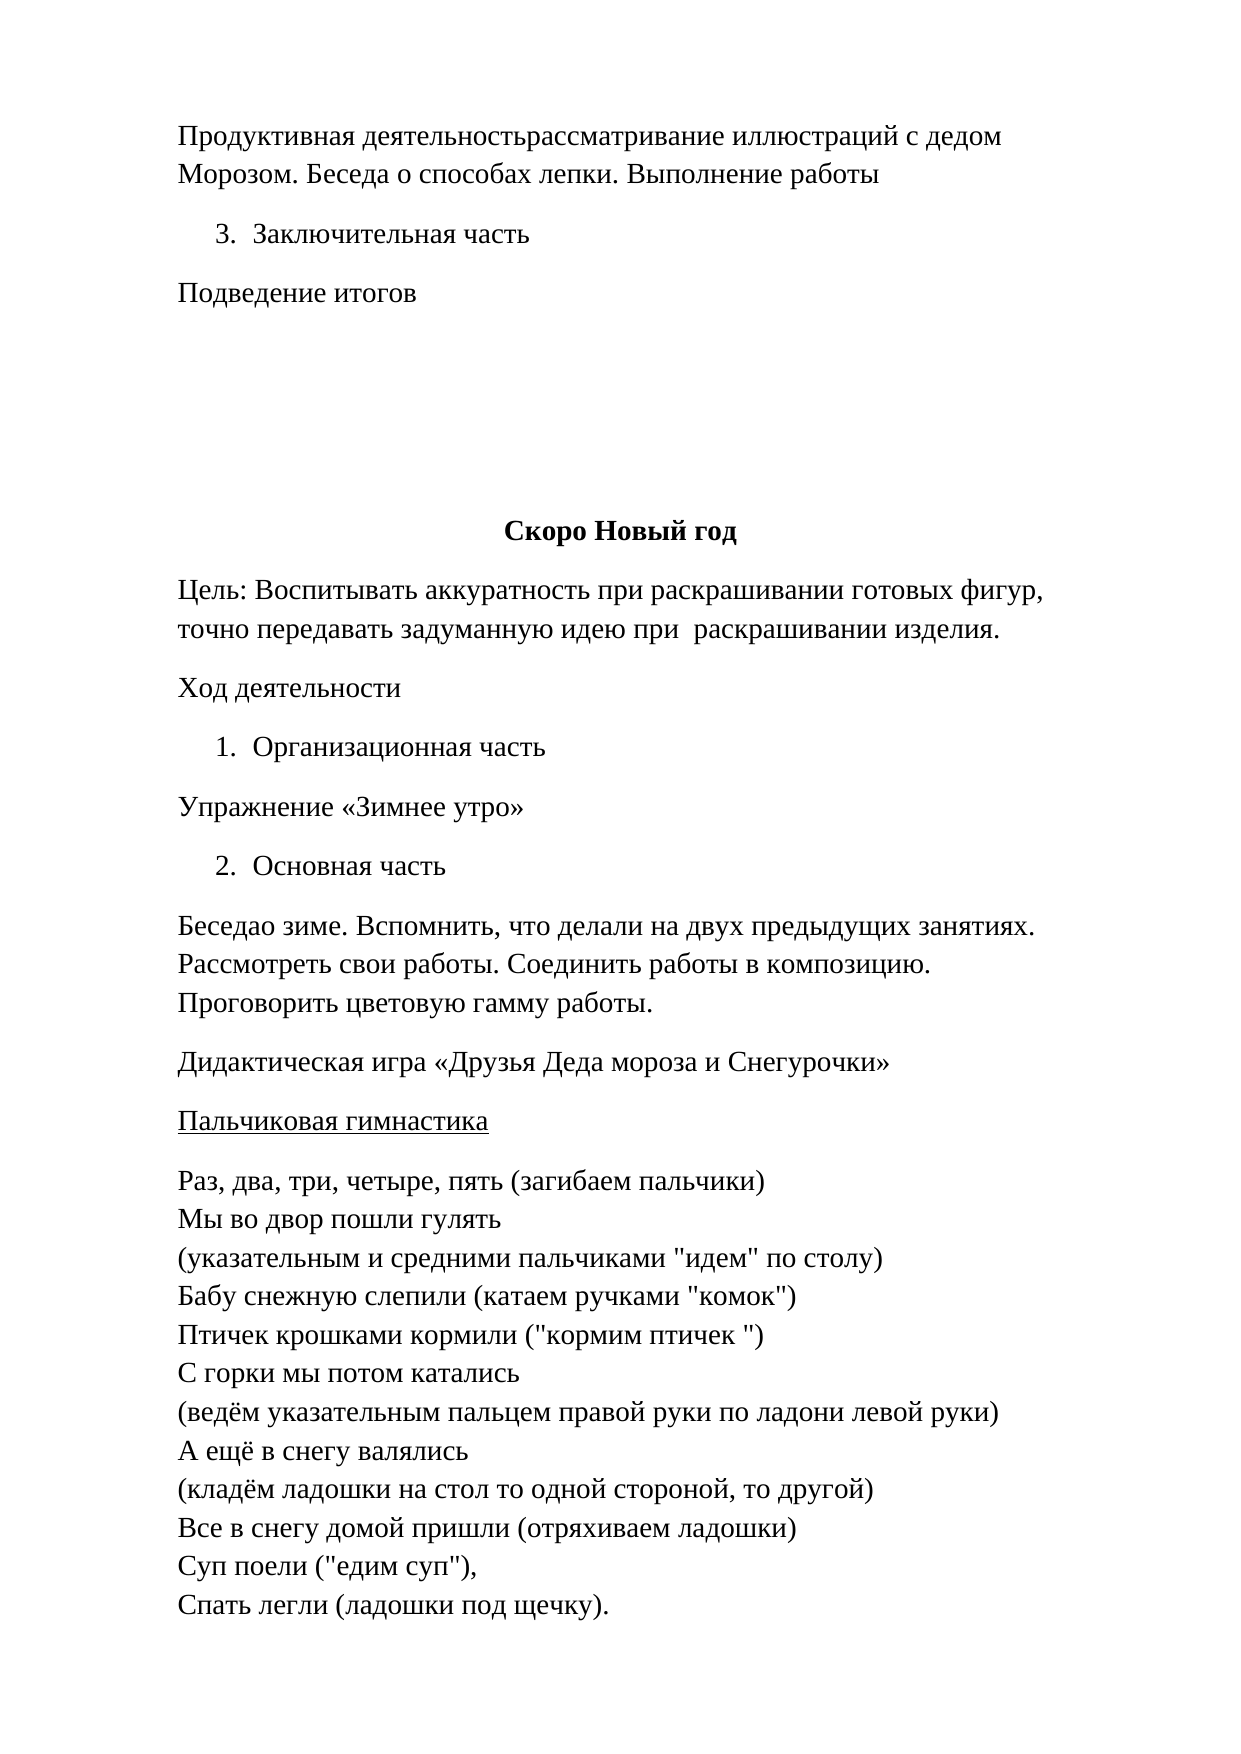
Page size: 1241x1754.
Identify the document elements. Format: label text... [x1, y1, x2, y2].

list Заключительная часть [215, 216, 1063, 249]
text Мы во двор пошли гулять [177, 1201, 1063, 1235]
list Организационная часть [215, 729, 1063, 763]
text Пальчиковая гимнастика [177, 1103, 1063, 1137]
text Бабу снежную слепили (катаем ручками "комок") [177, 1278, 1063, 1312]
list Основная часть [215, 848, 1063, 882]
text Ход деятельности [177, 670, 1063, 704]
text (указательным и средними пальчиками "идем" по столу) [177, 1240, 1063, 1273]
text Птичек крошками кормили ("кормим птичек ") [177, 1317, 1063, 1351]
text А ещё в снегу валялись [177, 1433, 1063, 1466]
text (ведём указательным пальцем правой руки по ладони левой руки) [177, 1394, 1063, 1428]
text Спать легли (ладошки под щечку). [177, 1587, 1063, 1620]
text Раз, два, три, четыре, пять (загибаем пальчики) [177, 1163, 1063, 1196]
text Скоро Новый год [177, 513, 1063, 546]
text (кладём ладошки на стол то одной стороной, то другой) [177, 1471, 1063, 1505]
text Цель: Воспитывать аккуратность при раскрашивании готовых фигур, точно передавать задуманную идею при раскрашивании изделия. [177, 572, 1063, 644]
text Дидактическая игра «Друзья Деда мороза и Снегурочки» [177, 1044, 1063, 1078]
text Все в снегу домой пришли (отряхиваем ладошки) [177, 1510, 1063, 1543]
text Беседао зиме. Вспомнить, что делали на двух предыдущих занятиях. Рассмотреть свои работы. Соединить работы в композицию. Проговорить цветовую гамму работы. [177, 908, 1063, 1018]
text Упражнение «Зимнее утро» [177, 789, 1063, 822]
text С горки мы потом катались [177, 1356, 1063, 1389]
text Подведение итогов [177, 275, 1063, 309]
text Суп поели ("едим суп"), [177, 1548, 1063, 1582]
text Продуктивная деятельностьрассматривание иллюстраций с дедом Морозом. Беседа о способах лепки. Выполнение работы [177, 118, 1063, 190]
